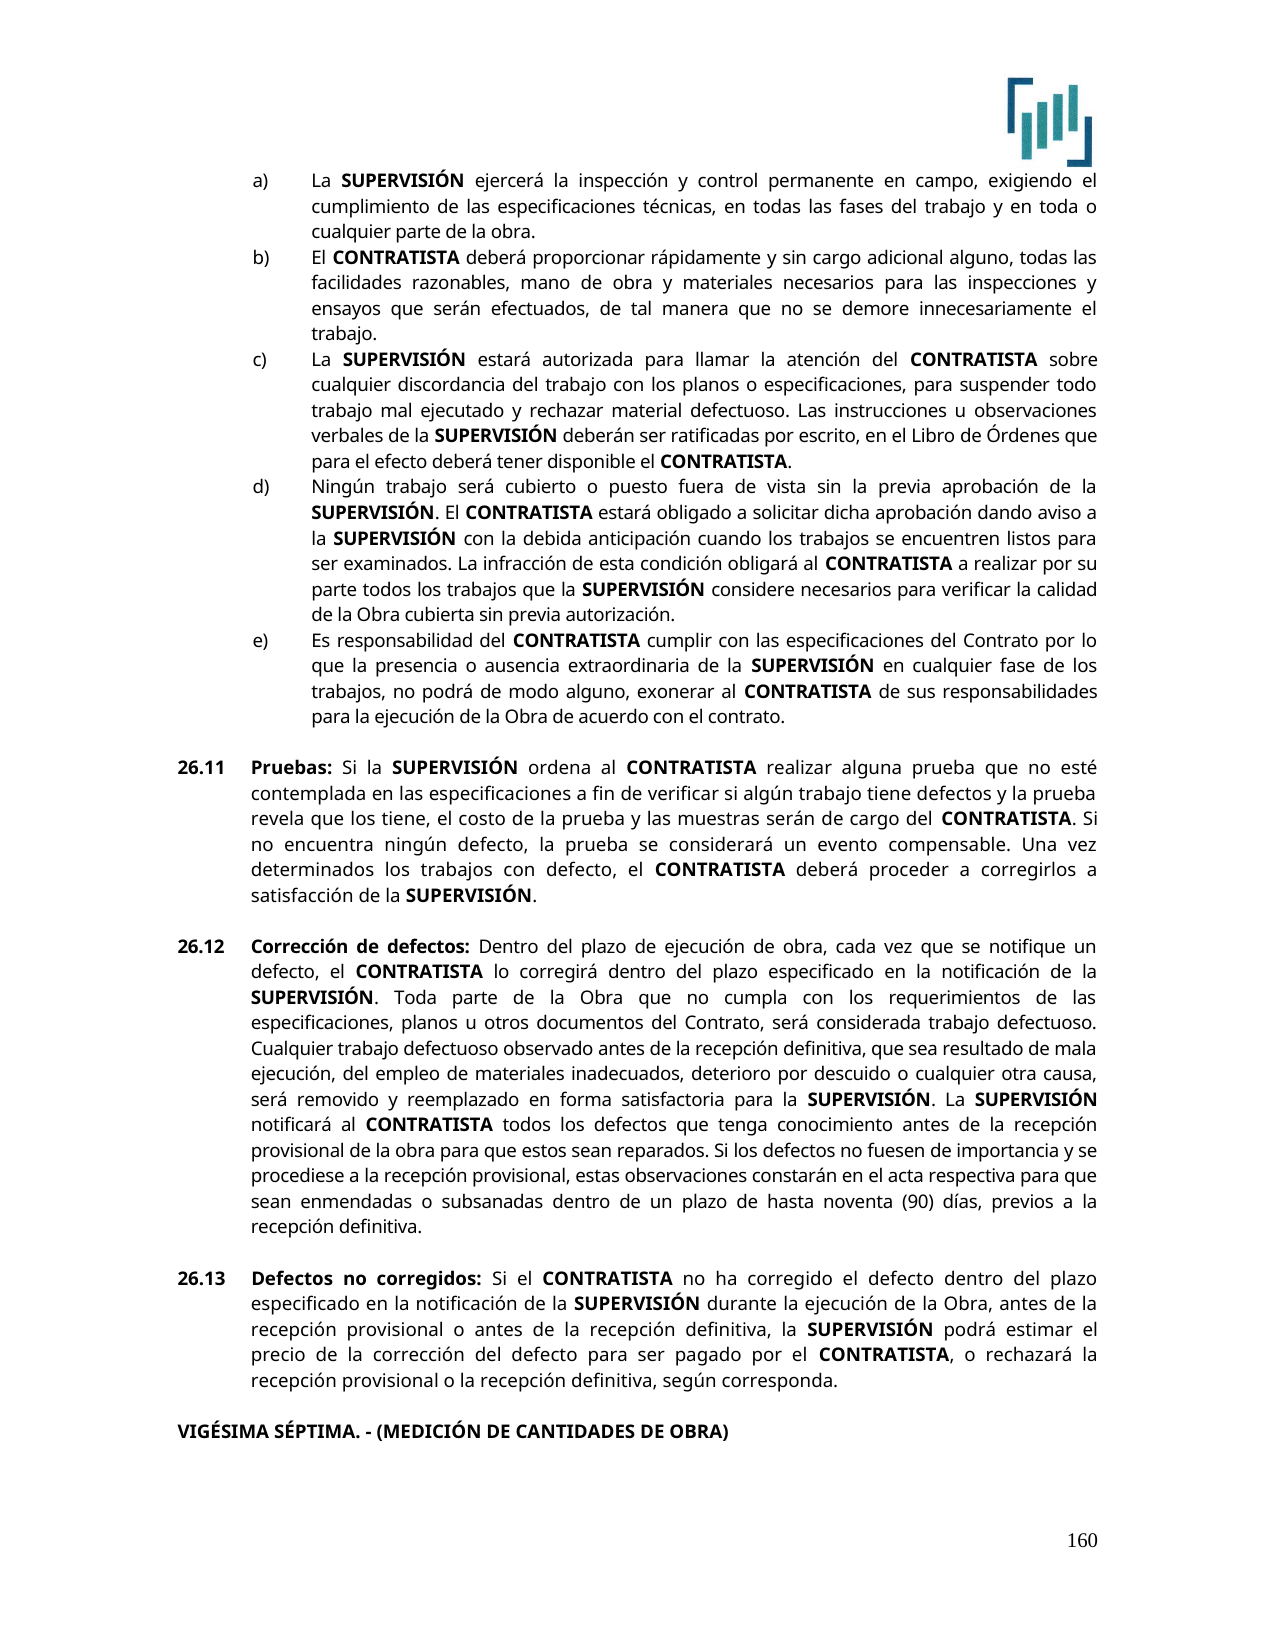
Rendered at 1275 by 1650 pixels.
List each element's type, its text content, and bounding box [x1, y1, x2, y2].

list Pruebas: Si la SUPERVISIÓN ordena al CONTRATISTA realizar alguna prueba que no esté contemplada en las especificaciones a fin de verificar si algún trabajo tiene defectos y la prueba revela que los tiene, el costo de la prueba y las muestras serán de cargo del CONTRATISTA. Si no encuentra ningún defecto, la prueba se considerará un evento compensable. Una vez determinados los trabajos con defecto, el CONTRATISTA deberá proceder a corregirlos a satisfacción de la SUPERVISIÓN. [177, 754, 1098, 908]
text VIGÉSIMA SÉPTIMA. - (MEDICIÓN DE CANTIDADES DE OBRA) [177, 1418, 1098, 1443]
list Es responsabilidad del CONTRATISTA cumplir con las especificaciones del Contrato por lo que la presencia o ausencia extraordinaria de la SUPERVISIÓN en cualquier fase de los trabajos, no podrá de modo alguno, exonerar al CONTRATISTA de sus responsabilidades para la ejecución de la Obra de acuerdo con el contrato. [252, 627, 1098, 729]
list Ningún trabajo será cubierto o puesto fuera de vista sin la previa aprobación de la SUPERVISIÓN. El CONTRATISTA estará obligado a solicitar dicha aprobación dando aviso a la SUPERVISIÓN con la debida anticipación cuando los trabajos se encuentren listos para ser examinados. La infracción de esta condición obligará al CONTRATISTA a realizar por su parte todos los trabajos que la SUPERVISIÓN considere necesarios para verificar la calidad de la Obra cubierta sin previa autorización. [252, 474, 1098, 627]
list La SUPERVISIÓN estará autorizada para llamar la atención del CONTRATISTA sobre cualquier discordancia del trabajo con los planos o especificaciones, para suspender todo trabajo mal ejecutado y rechazar material defectuoso. Las instrucciones u observaciones verbales de la SUPERVISIÓN deberán ser ratificadas por escrito, en el Libro de Órdenes que para el efecto deberá tener disponible el CONTRATISTA. [252, 346, 1098, 474]
list La SUPERVISIÓN ejercerá la inspección y control permanente en campo, exigiendo el cumplimiento de las especificaciones técnicas, en todas las fases del trabajo y en toda o cualquier parte de la obra. [252, 167, 1098, 244]
list Corrección de defectos: Dentro del plazo de ejecución de obra, cada vez que se notifique un defecto, el CONTRATISTA lo corregirá dentro del plazo especificado en la notificación de la SUPERVISIÓN. Toda parte de la Obra que no cumpla con los requerimientos de las especificaciones, planos u otros documentos del Contrato, será considerada trabajo defectuoso. Cualquier trabajo defectuoso observado antes de la recepción definitiva, que sea resultado de mala ejecución, del empleo de materiales inadecuados, deterioro por descuido o cualquier otra causa, será removido y reemplazado en forma satisfactoria para la SUPERVISIÓN. La SUPERVISIÓN notificará al CONTRATISTA todos los defectos que tenga conocimiento antes de la recepción provisional de la obra para que estos sean reparados. Si los defectos no fuesen de importancia y se procediese a la recepción provisional, estas observaciones constarán en el acta respectiva para que sean enmendadas o subsanadas dentro de un plazo de hasta noventa (90) días, previos a la recepción definitiva. [177, 933, 1098, 1239]
picture [997, 73, 1098, 168]
list El CONTRATISTA deberá proporcionar rápidamente y sin cargo adicional alguno, todas las facilidades razonables, mano de obra y materiales necesarios para las inspecciones y ensayos que serán efectuados, de tal manera que no se demore innecesariamente el trabajo. [252, 244, 1098, 346]
list Defectos no corregidos: Si el CONTRATISTA no ha corregido el defecto dentro del plazo especificado en la notificación de la SUPERVISIÓN durante la ejecución de la Obra, antes de la recepción provisional o antes de la recepción definitiva, la SUPERVISIÓN podrá estimar el precio de la corrección del defecto para ser pagado por el CONTRATISTA, o rechazará la recepción provisional o la recepción definitiva, según corresponda. [177, 1265, 1098, 1392]
